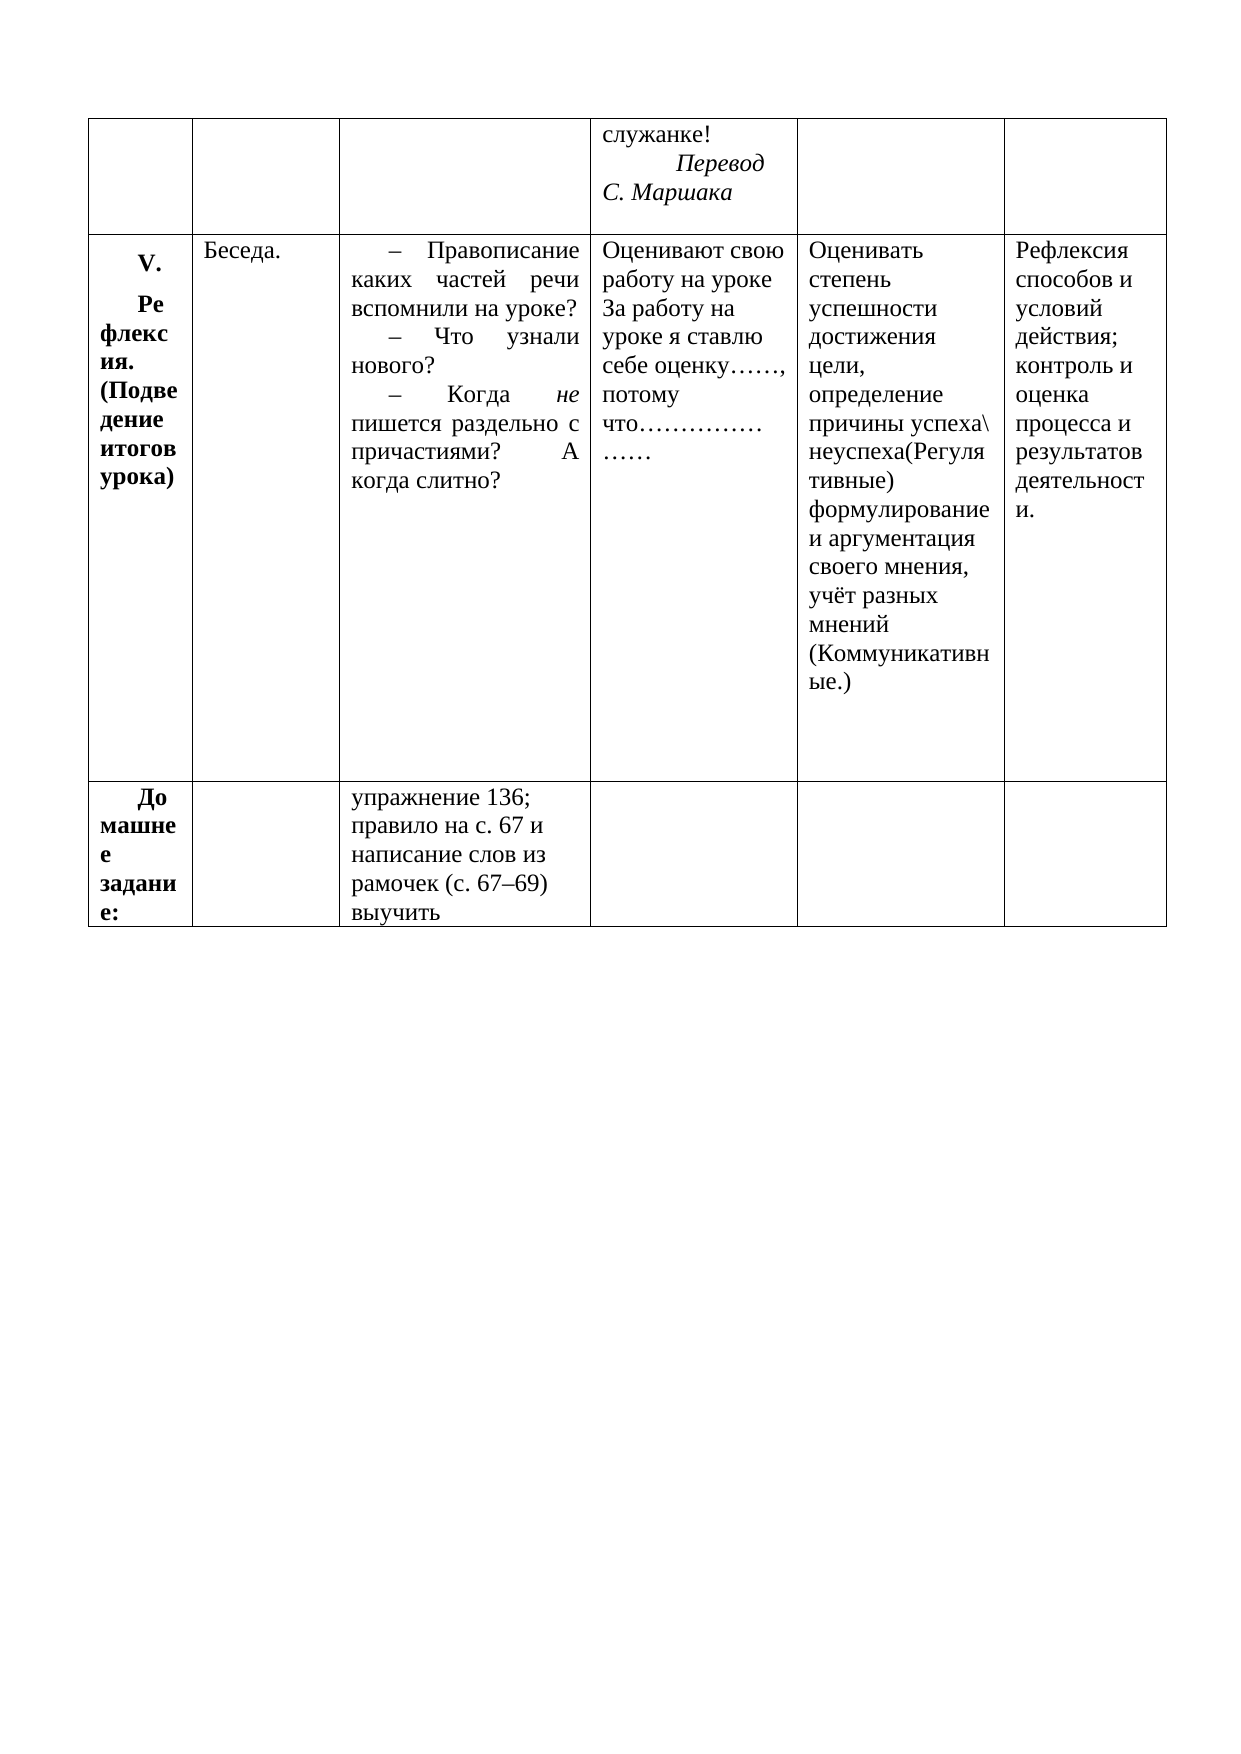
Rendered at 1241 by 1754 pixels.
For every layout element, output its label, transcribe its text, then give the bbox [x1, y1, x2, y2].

table_cell V. Рефлексия. (Подведение итогов урока) [89, 235, 192, 781]
table_cell Оценивать степень успешности достижения цели, определение причины успеха\ неуспеха(Регулятивные) формулирование и аргументация своего мнения, учёт разных мнений (Коммуникативные.) [798, 235, 1004, 781]
table_cell [193, 782, 339, 926]
table_cell Беседа. [193, 235, 339, 781]
table_cell Рефлексия способов и условий действия; контроль и оценка процесса и результатов деятельности. [1005, 235, 1166, 781]
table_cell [591, 119, 797, 234]
table_cell Оценивают свою работу на уроке За работу на уроке я ставлю себе оценку……, потому что………………… [591, 235, 797, 781]
table_cell Домашнее задание: [89, 782, 192, 926]
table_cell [1005, 119, 1166, 234]
table_cell [1005, 782, 1166, 926]
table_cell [340, 119, 590, 234]
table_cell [193, 119, 339, 234]
table_cell [798, 119, 1004, 234]
table_cell упражнение 136; правило на с. 67 и написание слов из рамочек (с. 67–69) выучить [340, 782, 590, 926]
table_cell [591, 782, 797, 926]
table_cell – Правописание каких частей речи вспомнили на уроке? – Что узнали нового? – Когда не пишется раздельно с причастиями? А когда слитно? [340, 235, 590, 781]
table_cell [798, 782, 1004, 926]
table_cell [89, 119, 192, 234]
